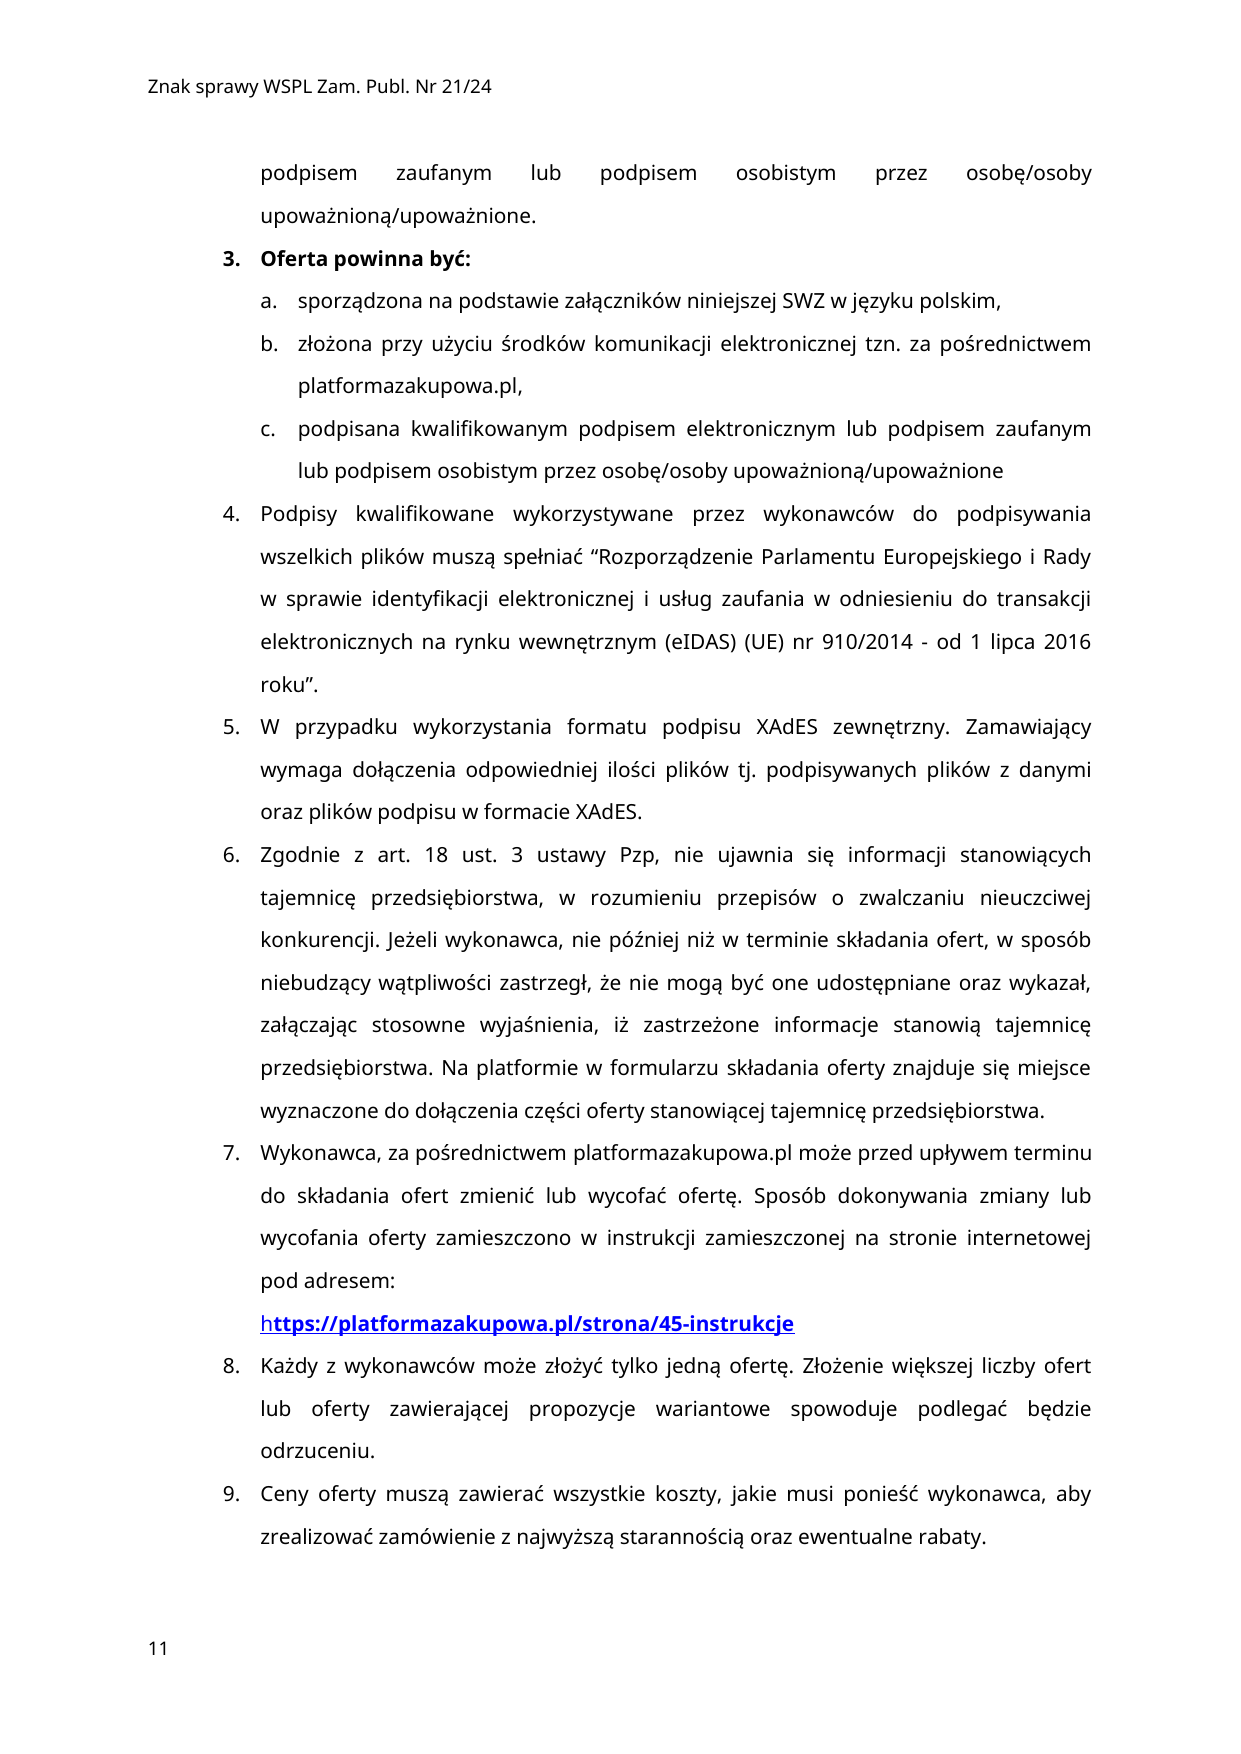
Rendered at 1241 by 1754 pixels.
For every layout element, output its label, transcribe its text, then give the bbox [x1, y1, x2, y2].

list https://platformazakupowa.pl/strona/45-instrukcje [260, 1309, 1092, 1337]
list W przypadku wykorzystania formatu podpisu XAdES zewnętrzny. Zamawiający wymaga dołączenia odpowiedniej ilości plików tj. podpisywanych plików z danymi oraz plików podpisu w formacie XAdES. [223, 712, 1092, 826]
list Wykonawca, za pośrednictwem platformazakupowa.pl może przed upływem terminu do składania ofert zmienić lub wycofać ofertę. Sposób dokonywania zmiany lub wycofania oferty zamieszczono w instrukcji zamieszczonej na stronie internetowej pod adresem: [223, 1138, 1092, 1294]
list Oferta powinna być: [223, 244, 1092, 272]
list Zgodnie z art. 18 ust. 3 ustawy Pzp, nie ujawnia się informacji stanowiących tajemnicę przedsiębiorstwa, w rozumieniu przepisów o zwalczaniu nieuczciwej konkurencji. Jeżeli wykonawca, nie później niż w terminie składania ofert, w sposób niebudzący wątpliwości zastrzegł, że nie mogą być one udostępniane oraz wykazał, załączając stosowne wyjaśnienia, iż zastrzeżone informacje stanowią tajemnicę przedsiębiorstwa. Na platformie w formularzu składania oferty znajduje się miejsce wyznaczone do dołączenia części oferty stanowiącej tajemnicę przedsiębiorstwa. [223, 840, 1092, 1124]
list Podpisy kwalifikowane wykorzystywane przez wykonawców do podpisywania wszelkich plików muszą spełniać “Rozporządzenie Parlamentu Europejskiego i Rady w sprawie identyfikacji elektronicznej i usług zaufania w odniesieniu do transakcji elektronicznych na rynku wewnętrznym (eIDAS) (UE) nr 910/2014 - od 1 lipca 2016 roku”. [223, 499, 1092, 698]
list Ceny oferty muszą zawierać wszystkie koszty, jakie musi ponieść wykonawca, aby zrealizować zamówienie z najwyższą starannością oraz ewentualne rabaty. [223, 1479, 1092, 1550]
list złożona przy użyciu środków komunikacji elektronicznej tzn. za pośrednictwem platformazakupowa.pl, [260, 329, 1092, 400]
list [223, 158, 1092, 229]
list podpisana kwalifikowanym podpisem elektronicznym lub podpisem zaufanym lub podpisem osobistym przez osobę/osoby upoważnioną/upoważnione [260, 414, 1092, 485]
list Każdy z wykonawców może złożyć tylko jedną ofertę. Złożenie większej liczby ofert lub oferty zawierającej propozycje wariantowe spowoduje podlegać będzie odrzuceniu. [223, 1351, 1092, 1465]
list sporządzona na podstawie załączników niniejszej SWZ w języku polskim, [260, 286, 1092, 315]
